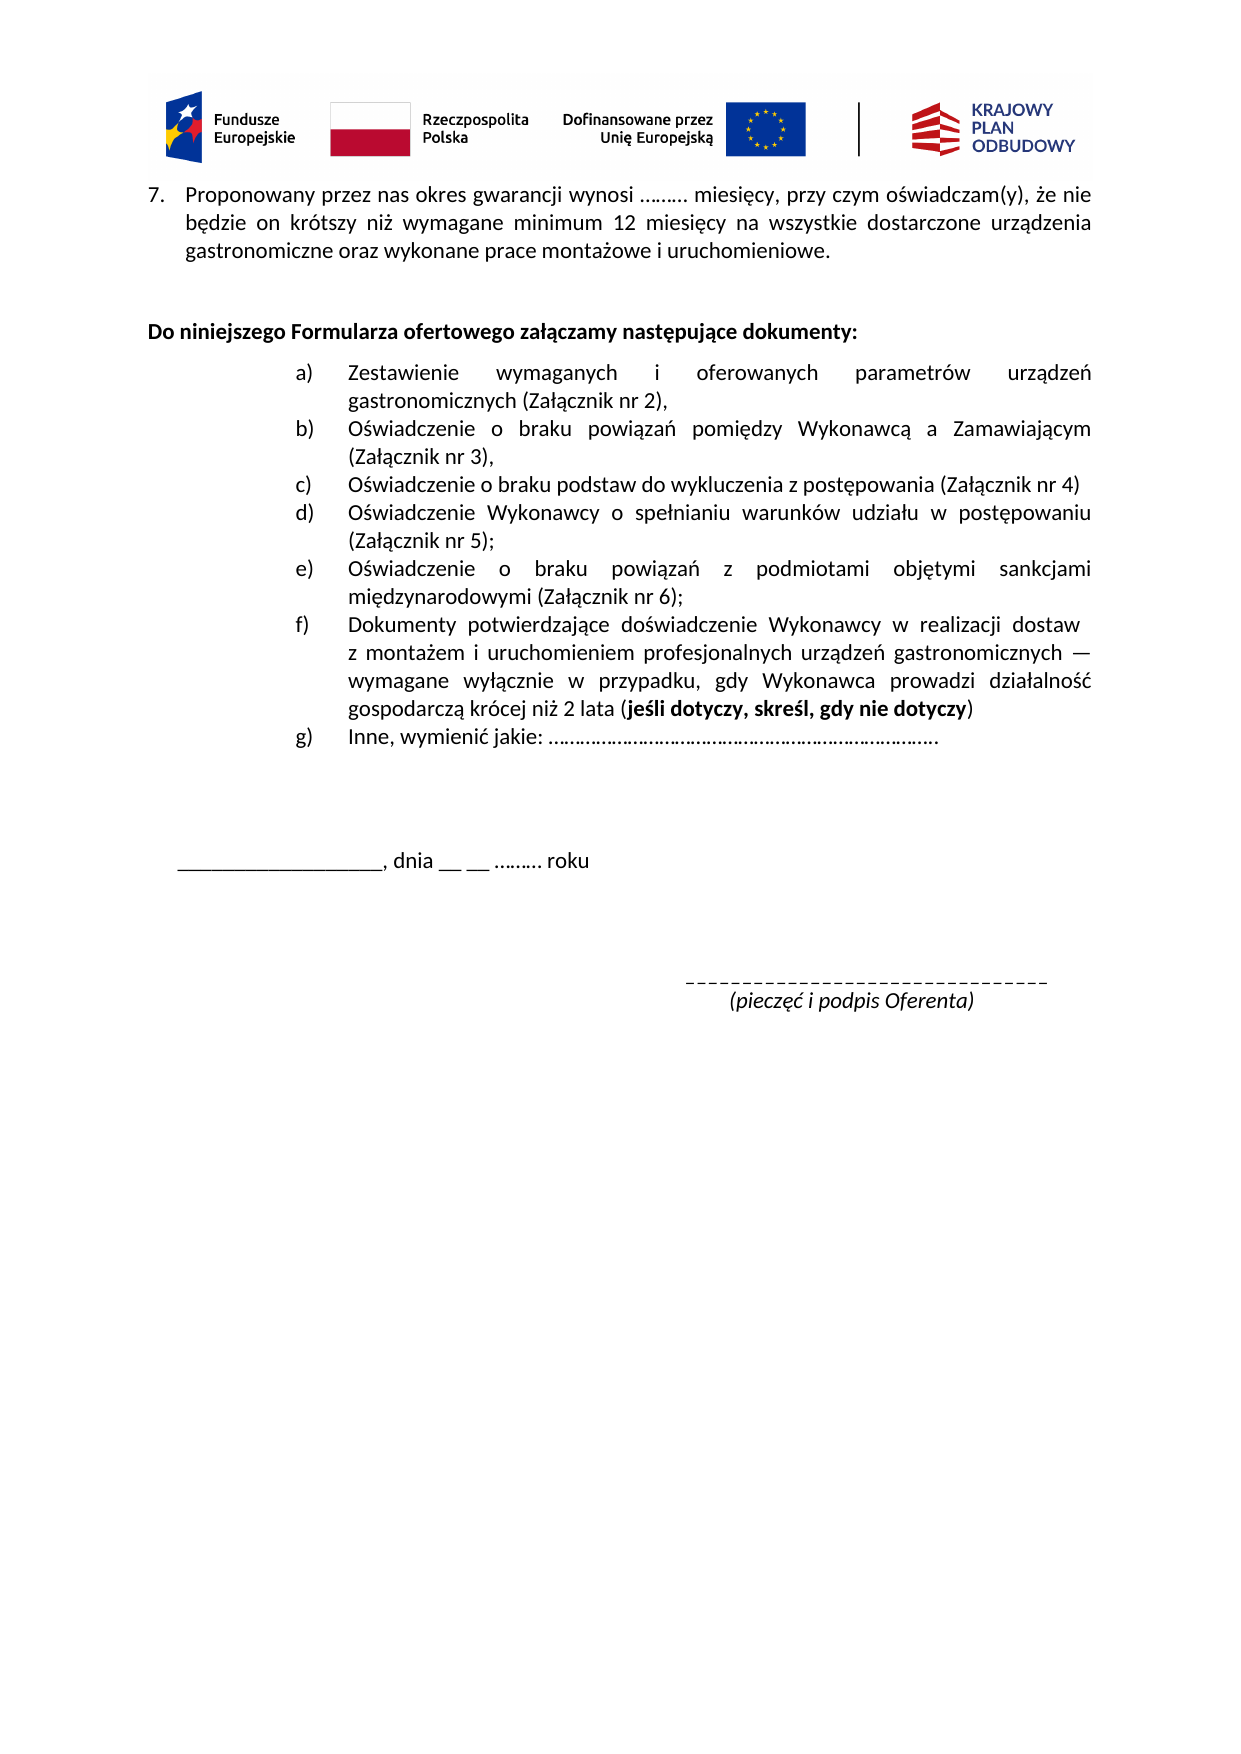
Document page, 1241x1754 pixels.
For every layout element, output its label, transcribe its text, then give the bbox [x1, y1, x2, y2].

list Dokumenty potwierdzające doświadczenie Wykonawcy w realizacji dostaw z montażem i uruchomieniem profesjonalnych urządzeń gastronomicznych — wymagane wyłącznie w przypadku, gdy Wykonawca prowadzi działalność gospodarczą krócej niż 2 lata (jeśli dotyczy, skreśl, gdy nie dotyczy) [295, 610, 1093, 722]
text ________________________________ [148, 959, 1093, 987]
list Oświadczenie o braku podstaw do wykluczenia z postępowania (Załącznik nr 4) [295, 470, 1093, 498]
list Inne, wymienić jakie: ……………………………………………………………….. [295, 722, 1093, 750]
text (pieczęć i podpis Oferenta) [148, 987, 1093, 1015]
list Proponowany przez nas okres gwarancji wynosi ……… miesięcy, przy czym oświadczam(y), że nie będzie on krótszy niż wymagane minimum 12 miesięcy na wszystkie dostarczone urządzenia gastronomiczne oraz wykonane prace montażowe i uruchomieniowe. [148, 181, 1093, 264]
list Zestawienie wymaganych i oferowanych parametrów urządzeń gastronomicznych (Załącznik nr 2), [295, 358, 1093, 414]
list Oświadczenie o braku powiązań pomiędzy Wykonawcą a Zamawiającym (Załącznik nr 3), [295, 414, 1093, 470]
list Oświadczenie o braku powiązań z podmiotami objętymi sankcjami międzynarodowymi (Załącznik nr 6); [295, 554, 1093, 610]
picture [147, 73, 1093, 181]
text Do niniejszego Formularza ofertowego załączamy następujące dokumenty: [148, 317, 1093, 345]
text __________________, dnia __ __ ……… roku [177, 847, 1093, 874]
list Oświadczenie Wykonawcy o spełnianiu warunków udziału w postępowaniu (Załącznik nr 5); [295, 498, 1093, 554]
